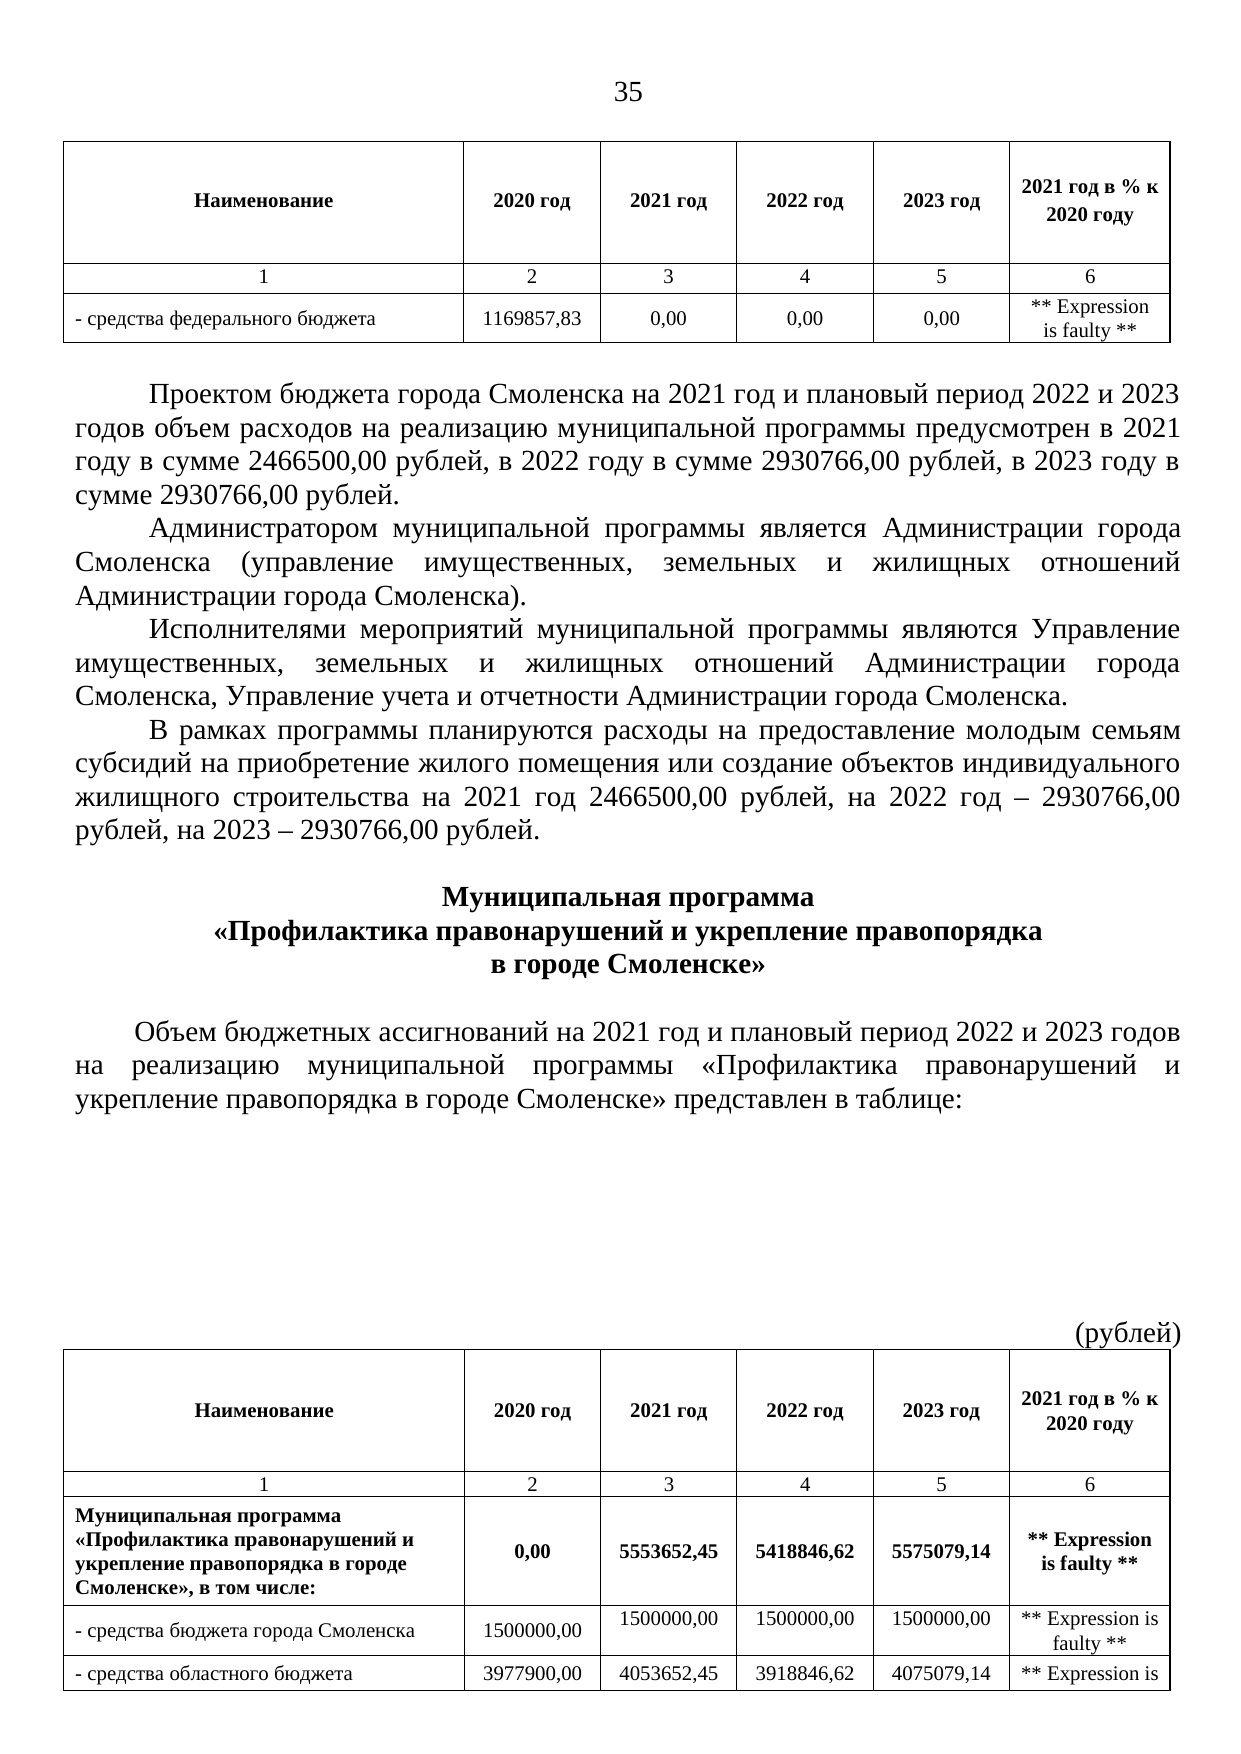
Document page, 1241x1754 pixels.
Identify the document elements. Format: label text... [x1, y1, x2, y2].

table_cell 3977900,00 [465, 1656, 600, 1690]
text В рамках программы планируются расходы на предоставление молодым семьям субсидий на приобретение жилого помещения или создание объектов индивидуального жилищного строительства на 2021 год 2466500,00 рублей, на 2022 год – 2930766,00 рублей, на 2023 – 2930766,00 рублей. [75, 712, 1181, 846]
text Исполнителями мероприятий муниципальной программы являются Управление имущественных, земельных и жилищных отношений Администрации города Смоленска, Управление учета и отчетности Администрации города Смоленска. [75, 611, 1181, 712]
text в городе Смоленске» [75, 947, 1181, 980]
table_cell 3 [601, 264, 736, 293]
text Проектом бюджета города Смоленска на 2021 год и плановый период 2022 и 2023 годов объем расходов на реализацию муниципальной программы предусмотрен в 2021 году в сумме 2466500,00 рублей, в 2022 году в сумме 2930766,00 рублей, в 2023 году в сумме 2930766,00 рублей. [75, 376, 1181, 511]
table_cell 0,00 [737, 294, 873, 342]
table_cell 101,9 [1010, 1656, 1169, 1690]
table_header 2021 год [601, 1350, 736, 1471]
table_cell 2 [465, 1472, 600, 1496]
table_header Наименование [64, 142, 463, 262]
table_cell 5 [874, 264, 1009, 293]
table_cell 1 [64, 1472, 464, 1496]
table_cell 4 [737, 1472, 873, 1496]
table_header 2023 год [874, 1350, 1009, 1471]
text Муниципальная программа [75, 879, 1181, 913]
table_header 2021 год в % к 2020 году [1010, 1350, 1169, 1471]
table_cell 3918846,62 [737, 1656, 873, 1690]
table_cell 3 [601, 1472, 736, 1496]
table_cell 0,0 [1010, 294, 1169, 342]
table_cell - средства бюджета города Смоленска [64, 1606, 464, 1654]
table_cell 1 [64, 264, 463, 293]
table_header Наименование [64, 1350, 464, 1471]
table_cell 0,00 [874, 294, 1009, 342]
table_cell 4075079,14 [874, 1656, 1009, 1690]
text Объем бюджетных ассигнований на 2021 год и плановый период 2022 и 2023 годов на реализацию муниципальной программы «Профилактика правонарушений и укрепление правопорядка в городе Смоленске» представлен в таблице: [75, 1014, 1181, 1114]
table_header 2023 год [874, 142, 1009, 262]
table_cell 4 [737, 264, 873, 293]
table_header 2020 год [464, 142, 600, 262]
table_cell 6 [1010, 1472, 1169, 1496]
table_cell 2 [464, 264, 600, 293]
table_cell 6 [1010, 264, 1169, 293]
text Администратором муниципальной программы является Администрации города Смоленска (управление имущественных, земельных и жилищных отношений Администрации города Смоленска). [75, 511, 1181, 611]
table_cell 5418846,62 [737, 1497, 873, 1605]
table_cell 1169857,83 [464, 294, 600, 342]
table_cell 100,0 [1010, 1606, 1169, 1654]
table_header 2021 год в % к 2020 году [1010, 142, 1169, 262]
table_cell 5553652,45 [601, 1497, 736, 1605]
table_header 2022 год [737, 142, 873, 262]
table_header 2021 год [601, 142, 736, 262]
table_header 2022 год [737, 1350, 873, 1471]
table_cell 4053652,45 [601, 1656, 736, 1690]
text (рублей) [75, 1316, 1181, 1349]
text «Профилактика правонарушений и укрепление правопорядка [75, 913, 1181, 947]
table_cell Муниципальная программа «Профилактика правонарушений и укрепление правопорядка в городе Смоленске», в том числе: [64, 1497, 464, 1605]
table_cell 5 [874, 1472, 1009, 1496]
table_cell 1500000,00 [737, 1606, 873, 1654]
table_cell - средства федерального бюджета [64, 294, 463, 342]
table_cell 1500000,00 [465, 1606, 600, 1654]
table_cell 101,4 [1010, 1497, 1169, 1605]
table_cell 5477900,00 [465, 1497, 600, 1605]
table_cell 1500000,00 [601, 1606, 736, 1654]
table_cell 0,00 [601, 294, 736, 342]
table_cell 5575079,14 [874, 1497, 1009, 1605]
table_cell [64, 1656, 464, 1690]
table_cell 1500000,00 [874, 1606, 1009, 1654]
table_header 2020 год [465, 1350, 600, 1471]
